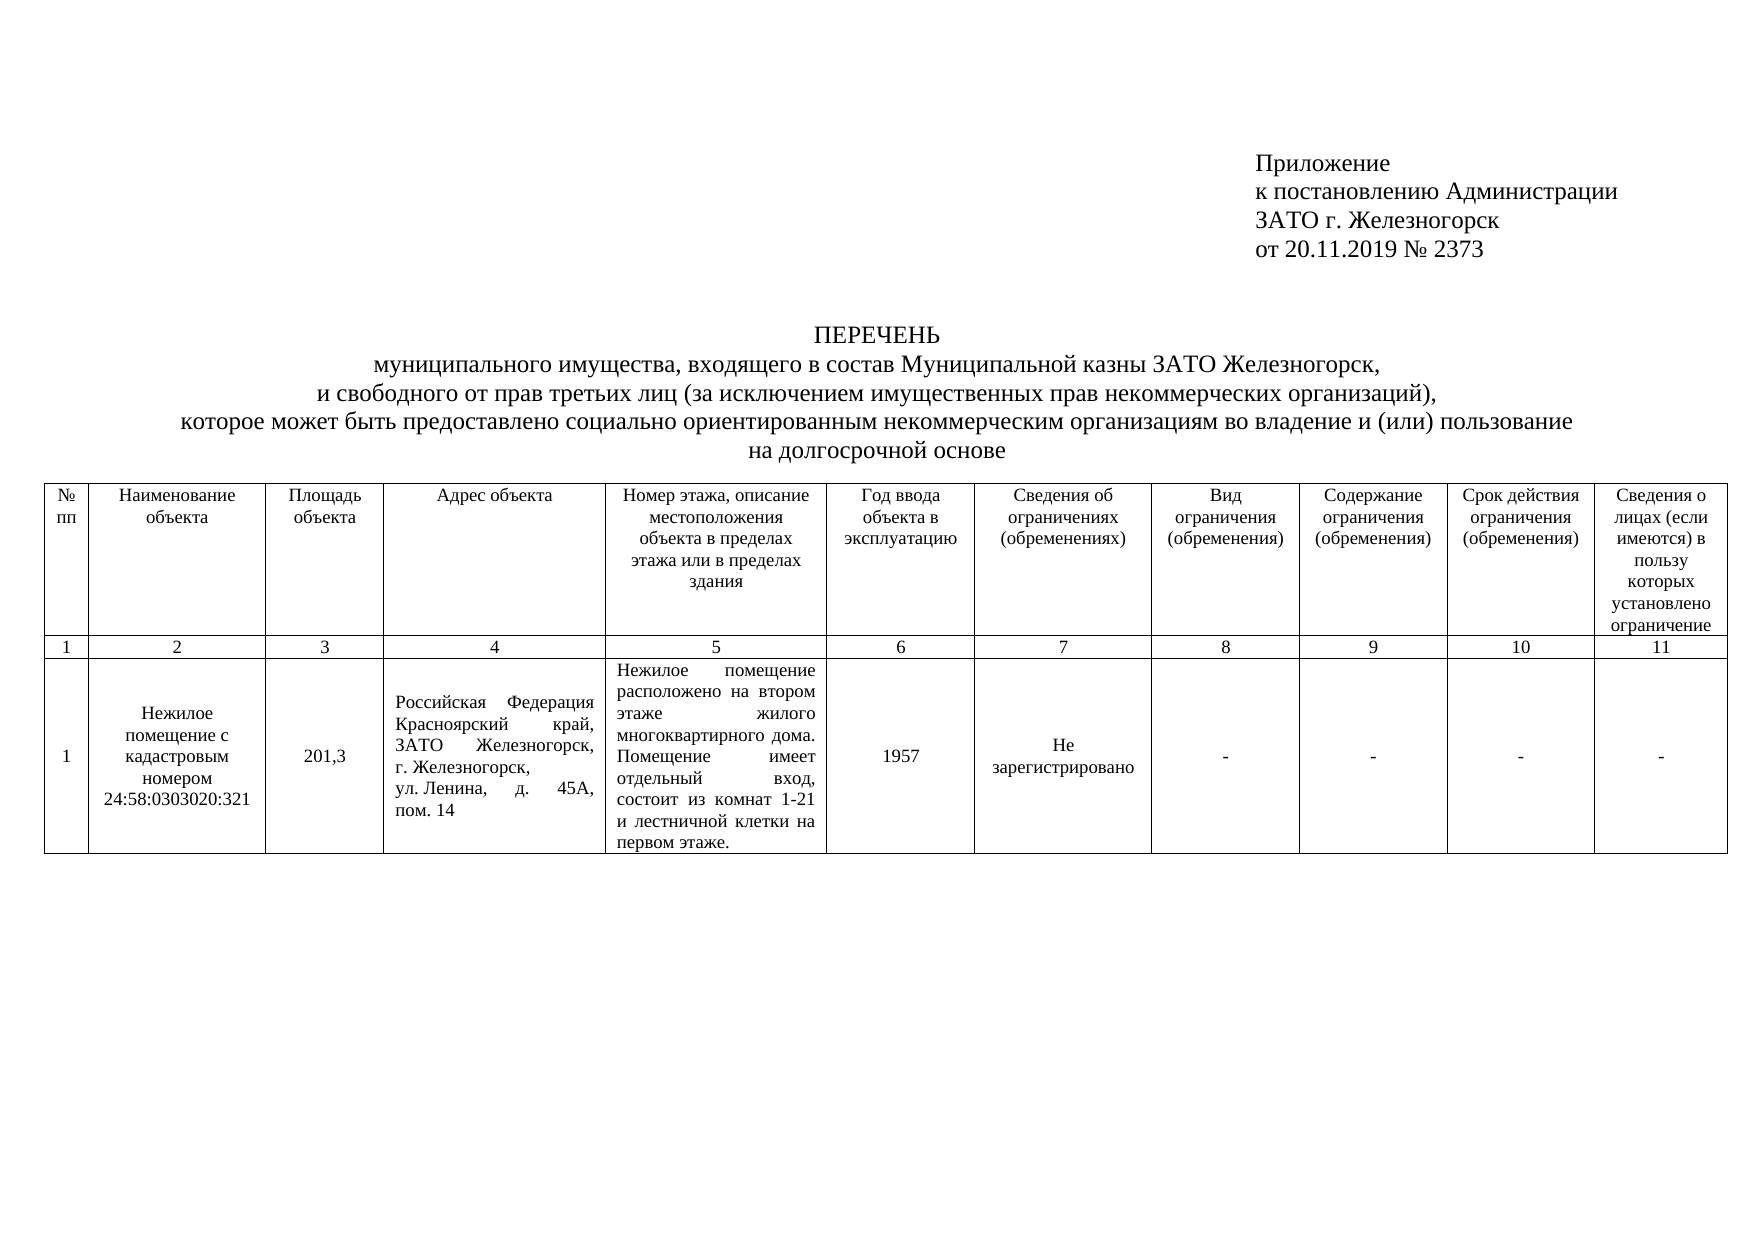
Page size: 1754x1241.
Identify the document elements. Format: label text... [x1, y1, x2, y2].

table_header Год ввода объекта в эксплуатацию [827, 484, 974, 635]
table_cell Нежилое помещение с кадастровым номером 24:58:0303020:321 [89, 659, 265, 853]
table_header Площадь объекта [266, 484, 383, 635]
table_header Срок действия ограничения (обременения) [1448, 484, 1594, 635]
text Приложение [1255, 148, 1639, 176]
text и свободного от прав третьих лиц (за исключением имущественных прав некоммерческих организаций), [118, 378, 1636, 406]
table_header Наименование объекта [89, 484, 265, 635]
table_header Номер этажа, описание местоположения объекта в пределах этажа или в пределах здания [606, 484, 826, 635]
table_header Содержание ограничения (обременения) [1300, 484, 1447, 635]
text ЗАТО г. Железногорск [1255, 205, 1639, 234]
table_header Сведения о лицах (если имеются) в пользу которых установлено ограничение [1595, 484, 1727, 635]
table_header Адрес объекта [384, 484, 605, 635]
table_cell 1 [45, 636, 88, 658]
table_cell 5 [606, 636, 826, 658]
table_cell - [1448, 659, 1594, 853]
table_cell - [1300, 659, 1447, 853]
table_cell 201,3 [266, 659, 383, 853]
table_cell - [1152, 659, 1299, 853]
table_cell 6 [827, 636, 974, 658]
table_header № пп [45, 484, 88, 635]
table_cell 1 [45, 659, 88, 853]
table_cell 11 [1595, 636, 1727, 658]
table_header Сведения об ограничениях (обременениях) [975, 484, 1151, 635]
table_cell 3 [266, 636, 383, 658]
table_cell 1957 [827, 659, 974, 853]
table_cell 10 [1448, 636, 1594, 658]
text муниципального имущества, входящего в состав Муниципальной казны ЗАТО Железногорск, [118, 349, 1636, 378]
table_cell Нежилое помещение расположено на втором этаже жилого многоквартирного дома. Помещение имеет отдельный вход, состоит из комнат 1-21 и лестничной клетки на первом этаже. [606, 659, 826, 853]
table_cell - [1595, 659, 1727, 853]
table_cell Не зарегистрировано [975, 659, 1151, 853]
text от 20.11.2019 № 2373 [1255, 234, 1639, 263]
text к постановлению Администрации [1255, 176, 1639, 205]
text на долгосрочной основе [118, 435, 1636, 464]
table_header Вид ограничения (обременения) [1152, 484, 1299, 635]
text ПЕРЕЧЕНЬ [118, 320, 1636, 349]
table_cell Российская Федерация Красноярский край, ЗАТО Железногорск, г. Железногорск, ул. Ленина, д. 45А, пом. 14 [384, 659, 605, 853]
table_cell 4 [384, 636, 605, 658]
table_cell 7 [975, 636, 1151, 658]
table_cell 9 [1300, 636, 1447, 658]
text которое может быть предоставлено социально ориентированным некоммерческим организациям во владение и (или) пользование [118, 406, 1636, 435]
table_cell 2 [89, 636, 265, 658]
table_cell 8 [1152, 636, 1299, 658]
